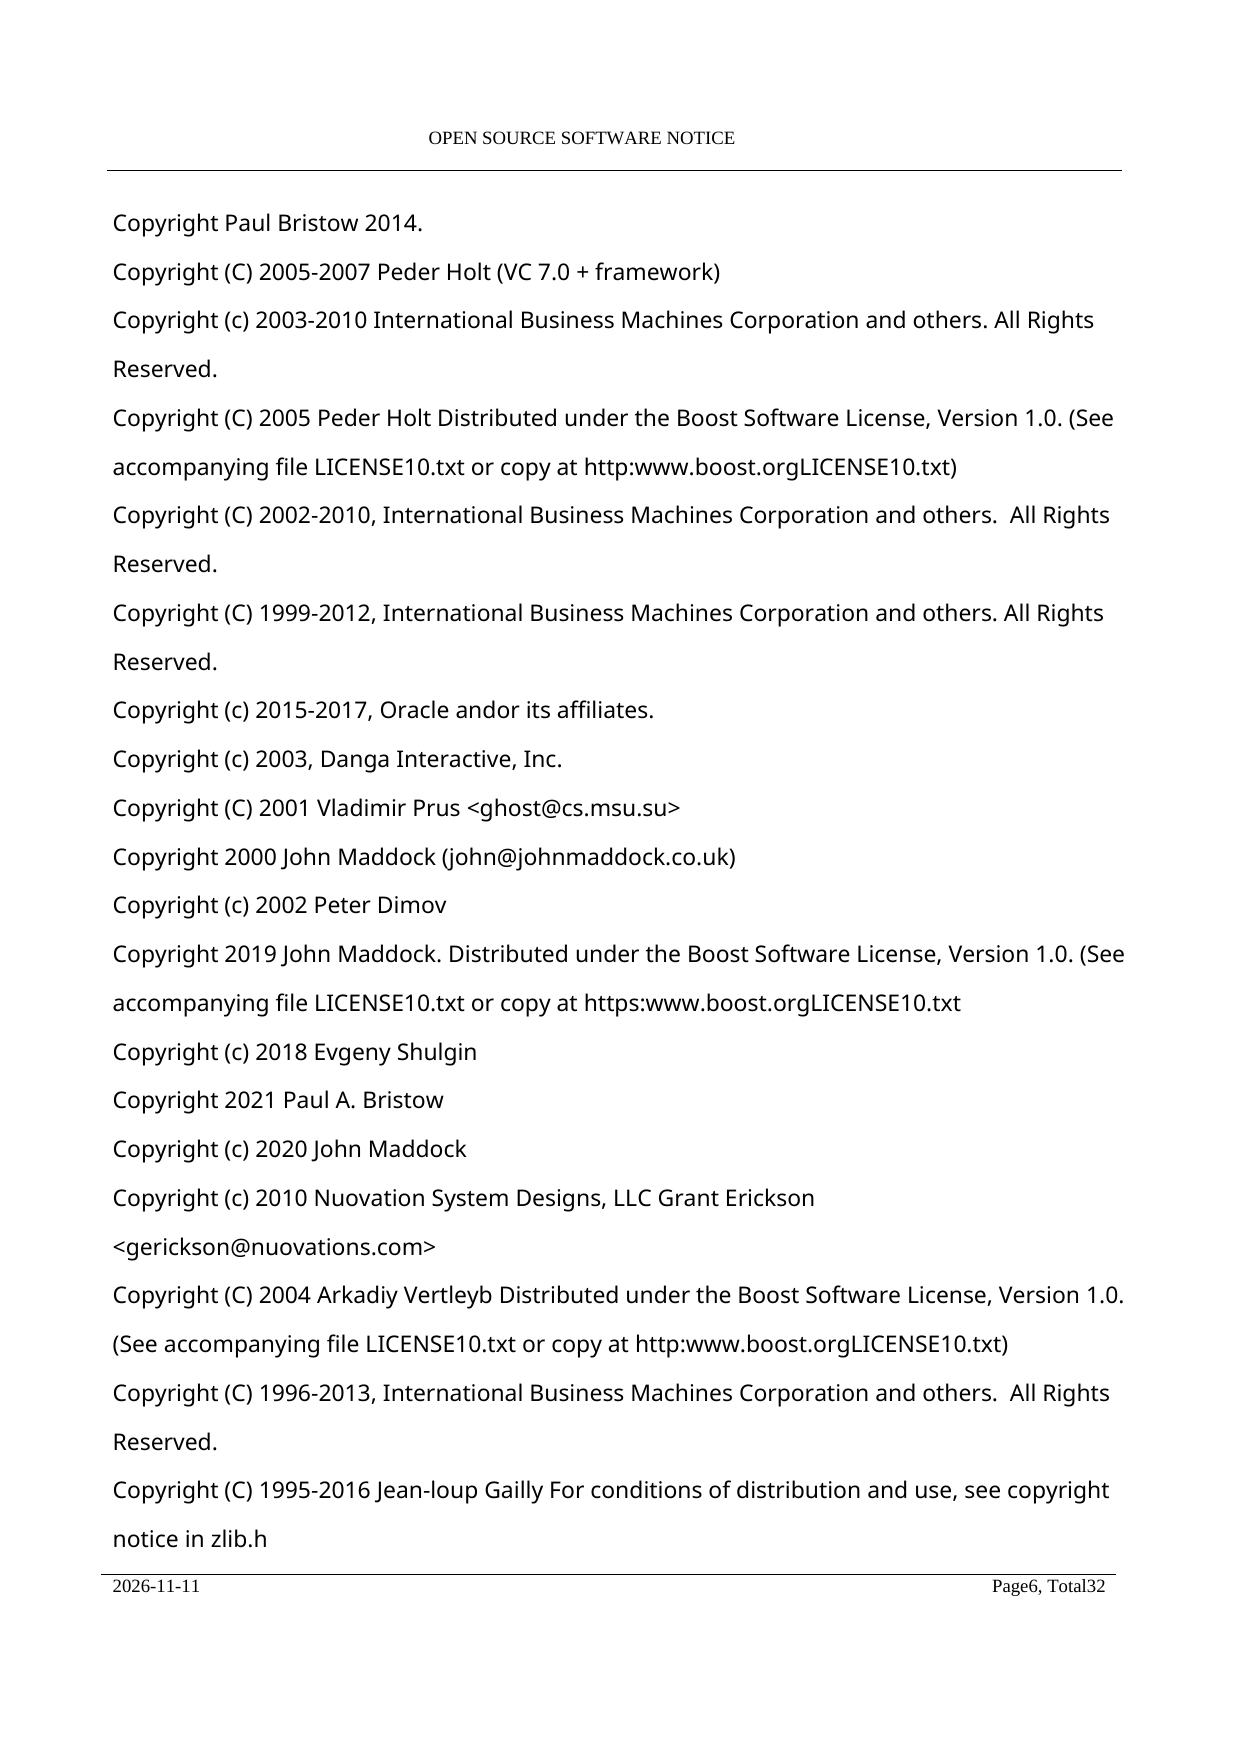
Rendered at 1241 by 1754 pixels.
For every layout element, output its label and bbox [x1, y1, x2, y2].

text [112, 206, 1128, 1555]
